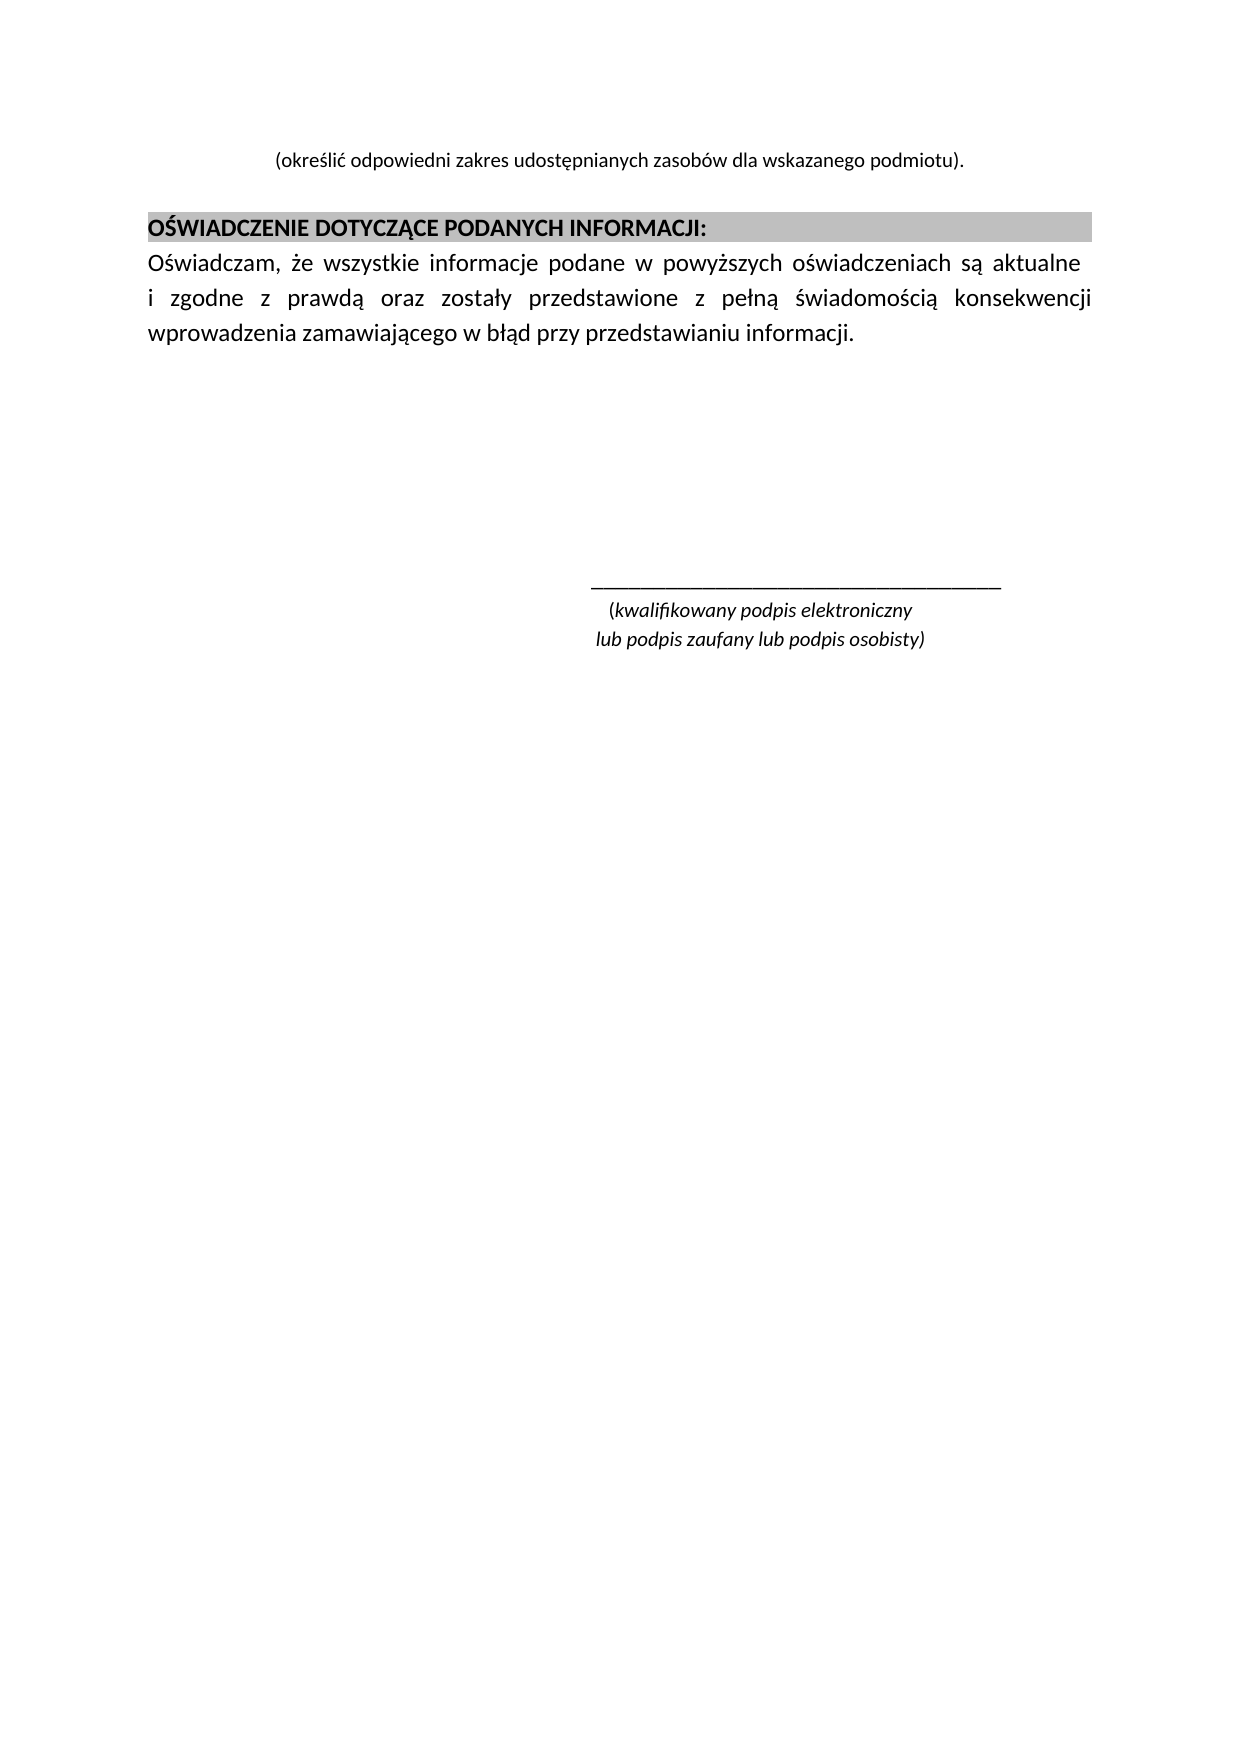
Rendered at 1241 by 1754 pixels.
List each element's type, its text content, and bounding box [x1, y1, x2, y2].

text (określić odpowiedni zakres udostępnianych zasobów dla wskazanego podmiotu). [148, 148, 1092, 173]
text OŚWIADCZENIE DOTYCZĄCE PODANYCH INFORMACJI: [148, 212, 1092, 242]
text lub podpis zaufany lub podpis osobisty) [428, 626, 1092, 651]
text (kwalifikowany podpis elektroniczny [428, 597, 1092, 622]
text Oświadczam, że wszystkie informacje podane w powyższych oświadczeniach są aktualne i zgodne z prawdą oraz zostały przedstawione z pełną świadomością konsekwencji wprowadzenia zamawiającego w błąd przy przedstawianiu informacji. [148, 247, 1092, 347]
text _________________________________ [561, 562, 1092, 592]
